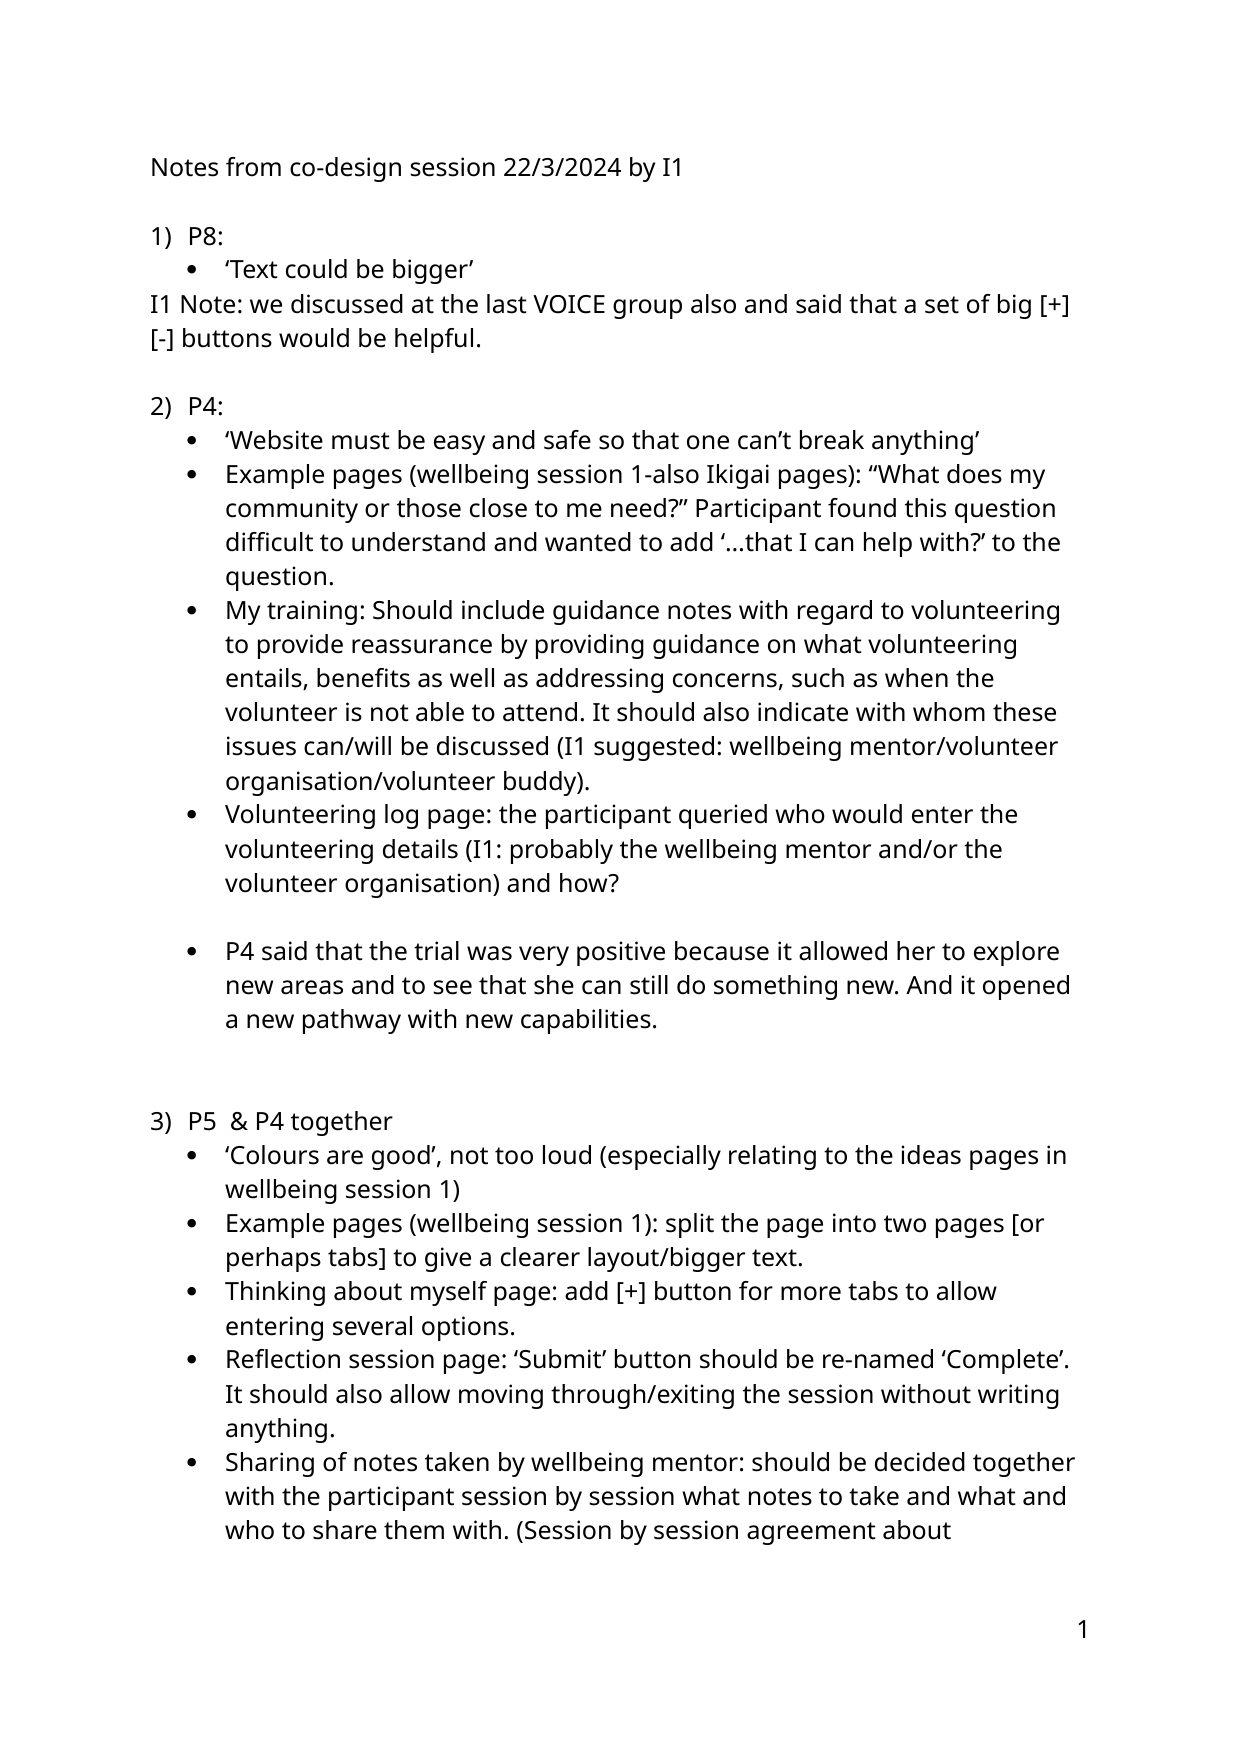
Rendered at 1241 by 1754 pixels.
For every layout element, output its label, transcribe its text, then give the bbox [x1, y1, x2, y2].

list ‘Text could be bigger’ [187, 252, 1090, 286]
list My training: Should include guidance notes with regard to volunteering to provide reassurance by providing guidance on what volunteering entails, benefits as well as addressing concerns, such as when the volunteer is not able to attend. It should also indicate with whom these issues can/will be discussed (I1 suggested: wellbeing mentor/volunteer organisation/volunteer buddy). [187, 593, 1090, 797]
text Notes from co-design session 22/3/2024 by I1 [150, 150, 1090, 184]
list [187, 1444, 1090, 1547]
list P4: [150, 388, 1090, 422]
list Thinking about myself page: add [+] button for more tabs to allow entering several options. [187, 1274, 1090, 1342]
list Example pages (wellbeing session 1-also Ikigai pages): “What does my community or those close to me need?” Participant found this question difficult to understand and wanted to add ‘…that I can help with?’ to the question. [187, 457, 1090, 593]
list Volunteering log page: the participant queried who would enter the volunteering details (I1: probably the wellbeing mentor and/or the volunteer organisation) and how? [187, 797, 1090, 899]
list P4 said that the trial was very positive because it allowed her to explore new areas and to see that she can still do something new. And it opened a new pathway with new capabilities. [187, 933, 1090, 1036]
list P8: [150, 218, 1090, 252]
list ‘Website must be easy and safe so that one can’t break anything’ [187, 422, 1090, 457]
list P5 & P4 together [150, 1104, 1090, 1138]
list Example pages (wellbeing session 1): split the page into two pages [or perhaps tabs] to give a clearer layout/bigger text. [187, 1206, 1090, 1274]
list ‘Colours are good’, not too loud (especially relating to the ideas pages in wellbeing session 1) [187, 1138, 1090, 1206]
text I1 Note: we discussed at the last VOICE group also and said that a set of big [+] [-] buttons would be helpful. [150, 286, 1090, 354]
list Reflection session page: ‘Submit’ button should be re-named ‘Complete’. It should also allow moving through/exiting the session without writing anything. [187, 1342, 1090, 1444]
